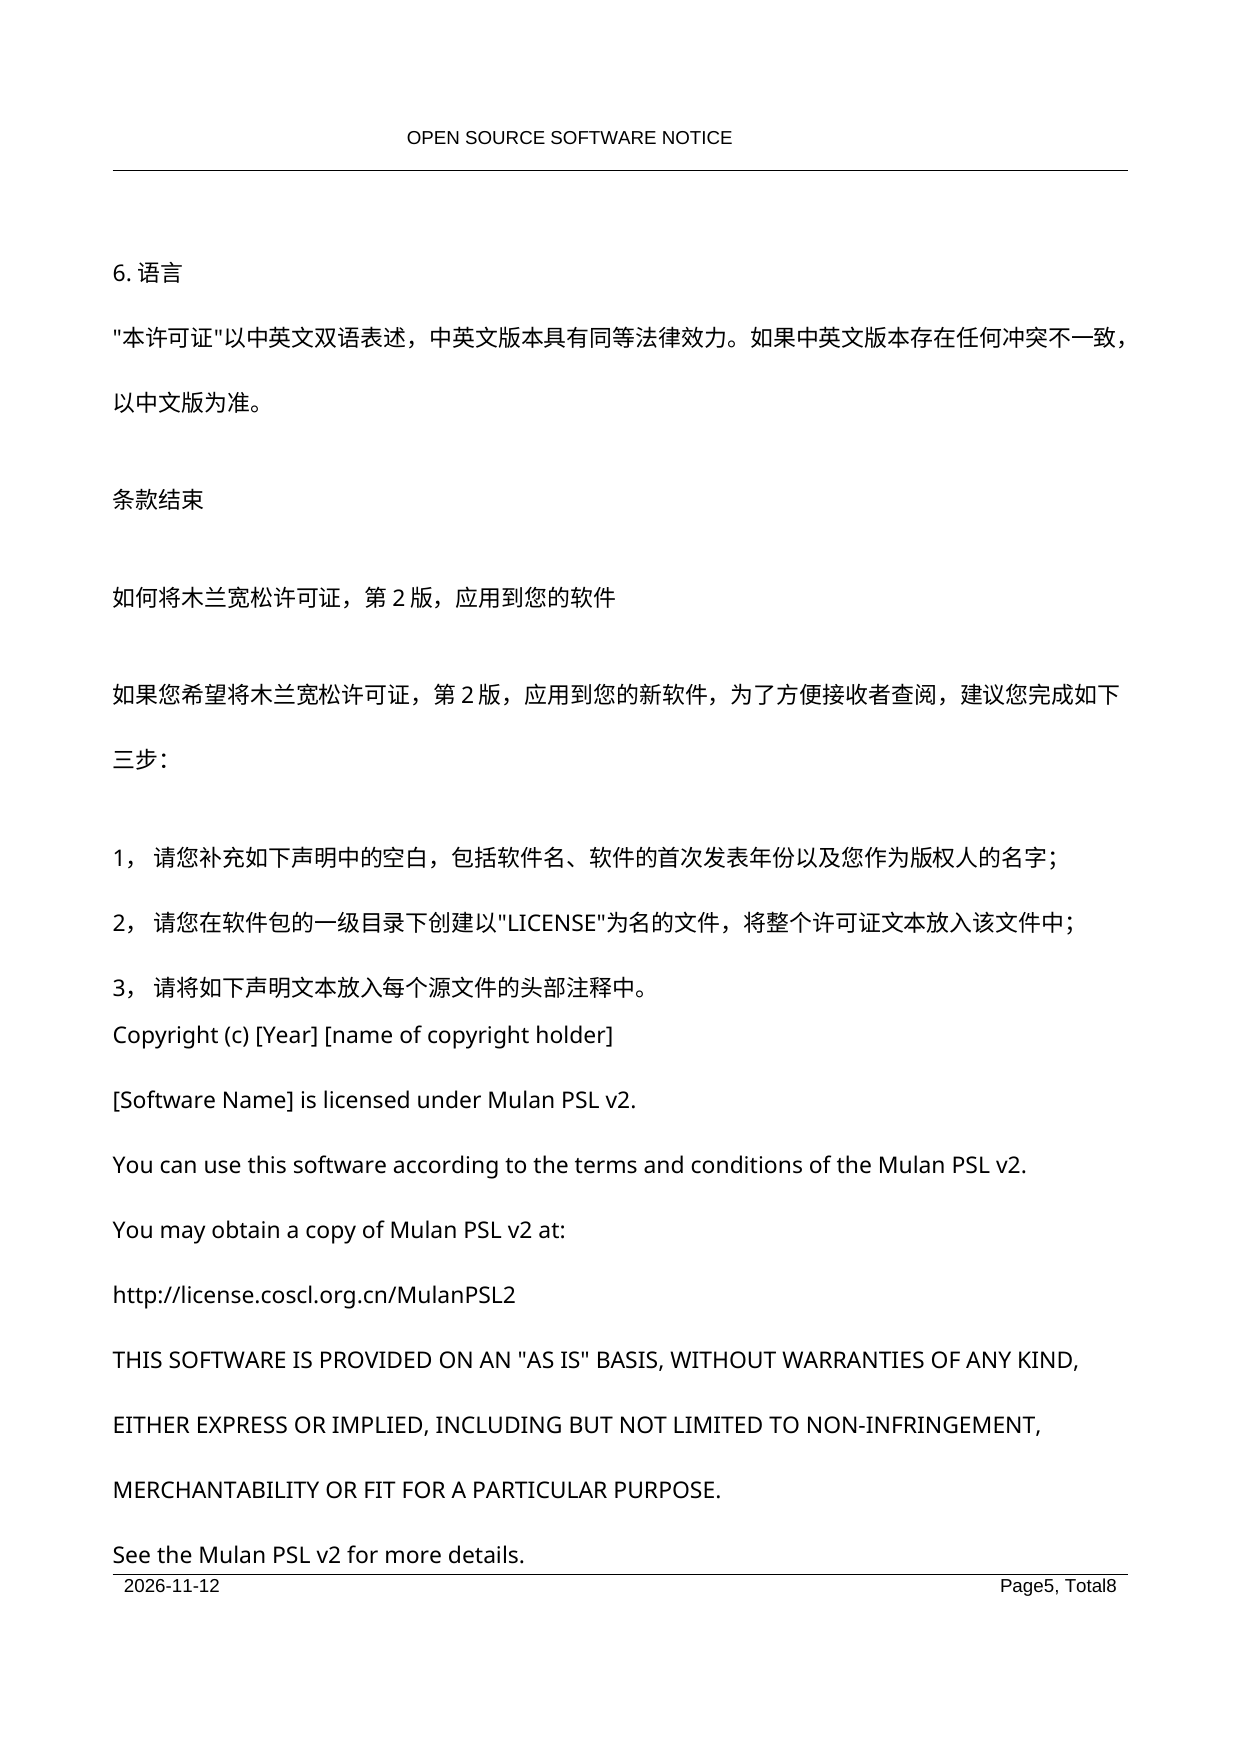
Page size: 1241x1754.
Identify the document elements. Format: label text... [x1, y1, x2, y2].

text MERCHANTABILITY OR FIT FOR A PARTICULAR PURPOSE. [112, 1474, 1128, 1506]
text 6. 语言 [112, 239, 1128, 304]
text You can use this software according to the terms and conditions of the Mulan PSL v2. [112, 1149, 1128, 1181]
text Copyright (c) [Year] [name of copyright holder] [112, 1019, 1128, 1051]
text See the Mulan PSL v2 for more details. [112, 1539, 1128, 1571]
text "本许可证"以中英文双语表述，中英文版本具有同等法律效力。如果中英文版本存在任何冲突不一致，以中文版为准。 [112, 304, 1128, 434]
text 3， 请将如下声明文本放入每个源文件的头部注释中。 [112, 954, 1128, 1019]
text 2， 请您在软件包的一级目录下创建以"LICENSE"为名的文件，将整个许可证文本放入该文件中； [112, 889, 1128, 954]
text 条款结束 [112, 466, 1128, 531]
text 如果您希望将木兰宽松许可证，第2版，应用到您的新软件，为了方便接收者查阅，建议您完成如下三步： [112, 661, 1128, 791]
text [Software Name] is licensed under Mulan PSL v2. [112, 1084, 1128, 1116]
text You may obtain a copy of Mulan PSL v2 at: [112, 1214, 1128, 1246]
text 如何将木兰宽松许可证，第2版，应用到您的软件 [112, 564, 1128, 629]
text EITHER EXPRESS OR IMPLIED, INCLUDING BUT NOT LIMITED TO NON-INFRINGEMENT, [112, 1409, 1128, 1441]
text http://license.coscl.org.cn/MulanPSL2 [112, 1279, 1128, 1311]
text THIS SOFTWARE IS PROVIDED ON AN "AS IS" BASIS, WITHOUT WARRANTIES OF ANY KIND, [112, 1344, 1128, 1376]
text 1， 请您补充如下声明中的空白，包括软件名、软件的首次发表年份以及您作为版权人的名字； [112, 824, 1128, 889]
